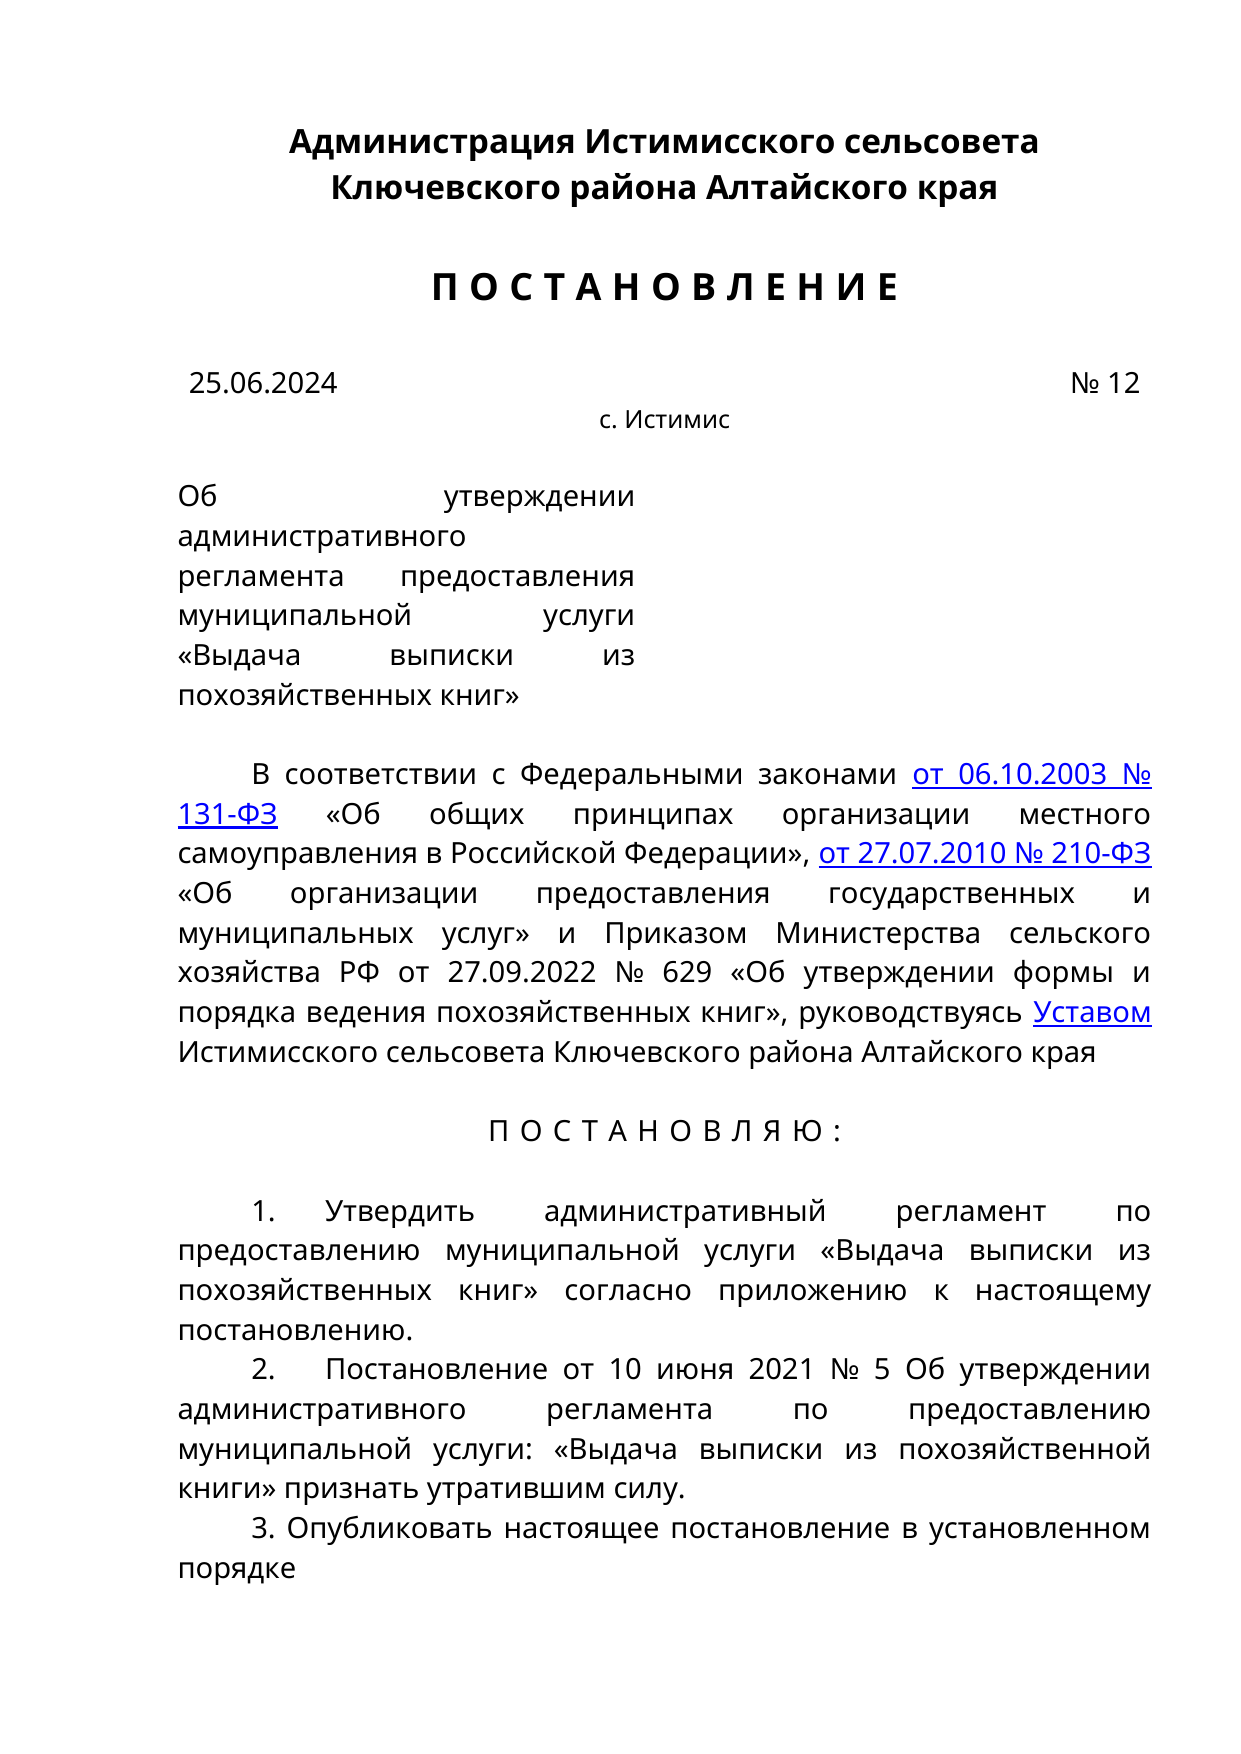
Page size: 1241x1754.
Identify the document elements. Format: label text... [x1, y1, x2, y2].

table_cell с. Истимис [177, 402, 1152, 436]
list Утвердить административный регламент по предоставлению муниципальной услуги «Выдача выписки из похозяйственных книг» согласно приложению к настоящему постановлению. [177, 1190, 1152, 1349]
table_header № 12 [664, 362, 1152, 402]
text В соответствии с Федеральными законами от 06.10.2003 № 131-ФЗ «Об общих принципах организации местного самоуправления в Российской Федерации», от 27.07.2010 № 210-ФЗ «Об организации предоставления государственных и муниципальных услуг» и Приказом Министерства сельского хозяйства РФ от 27.09.2022 № 629 «Об утверждении формы и порядка ведения похозяйственных книг», руководствуясь Уставом Истимисского сельсовета Ключевского района Алтайского края [177, 753, 1152, 1071]
text Ключевского района Алтайского края [177, 163, 1152, 209]
list Постановление от 10 июня 2021 № 5 Об утверждении административного регламента по предоставлению муниципальной услуги: «Выдача выписки из похозяйственной книги» признать утратившим силу. [177, 1349, 1152, 1507]
text Администрация Истимисского сельсовета [177, 118, 1152, 163]
table_header 25.06.2024 [177, 362, 664, 402]
text 3. Опубликовать настоящее постановление в установленном порядке [177, 1507, 1152, 1587]
text Об утверждении административного регламента предоставления муниципальной услуги «Выдача выписки из похозяйственных книг» [177, 476, 635, 714]
text ПОСТАНОВЛЯЮ: [177, 1111, 1152, 1150]
text ПОСТАНОВЛЕНИЕ [177, 260, 1152, 311]
